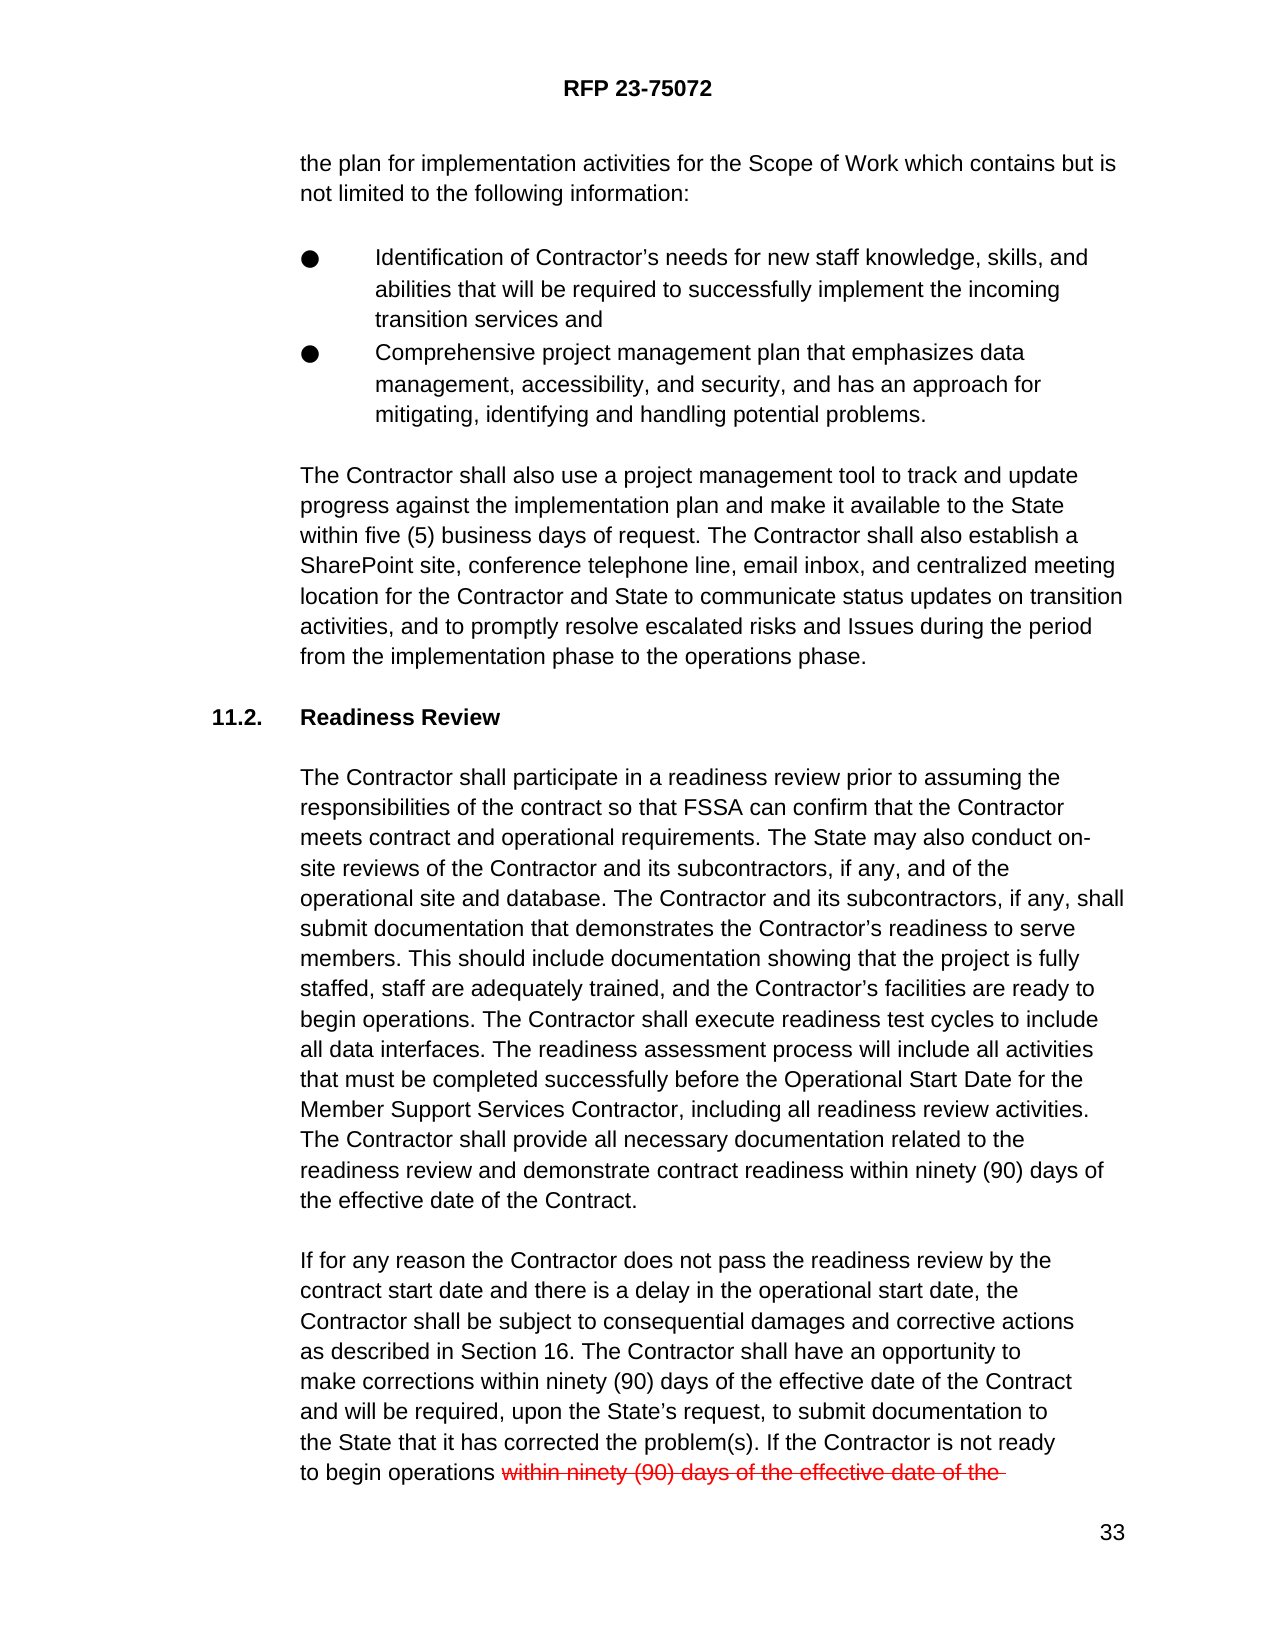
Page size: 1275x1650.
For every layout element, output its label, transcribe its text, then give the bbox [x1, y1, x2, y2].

subtitle Readiness Review [262, 703, 1125, 730]
text The Contractor shall also use a project management tool to track and update progress against the implementation plan and make it available to the State within five (5) business days of request. The Contractor shall also establish a SharePoint site, conference telephone line, email inbox, and centralized meeting location for the Contractor and State to communicate status updates on transition activities, and to promptly resolve escalated risks and Issues during the period from the implementation phase to the operations phase. [300, 462, 1125, 669]
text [300, 1247, 1075, 1485]
text The Contractor shall participate in a readiness review prior to assuming the responsibilities of the contract so that FSSA can confirm that the Contractor meets contract and operational requirements. The State may also conduct on-site reviews of the Contractor and its subcontractors, if any, and of the operational site and database. The Contractor and its subcontractors, if any, shall submit documentation that demonstrates the Contractor’s readiness to serve members. This should include documentation showing that the project is fully staffed, staff are adequately trained, and the Contractor’s facilities are ready to begin operations. The Contractor shall execute readiness test cycles to include all data interfaces. The readiness assessment process will include all activities that must be completed successfully before the Operational Start Date for the Member Support Services Contractor, including all readiness review activities. The Contractor shall provide all necessary documentation related to the readiness review and demonstrate contract readiness within ninety (90) days of the effective date of the Contract. [300, 764, 1125, 1213]
list Comprehensive project management plan that emphasizes data management, accessibility, and security, and has an approach for mitigating, identifying and handling potential problems. [300, 336, 1125, 428]
list Identification of Contractor’s needs for new staff knowledge, skills, and abilities that will be required to successfully implement the incoming transition services and [300, 241, 1125, 332]
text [242, 150, 1125, 207]
